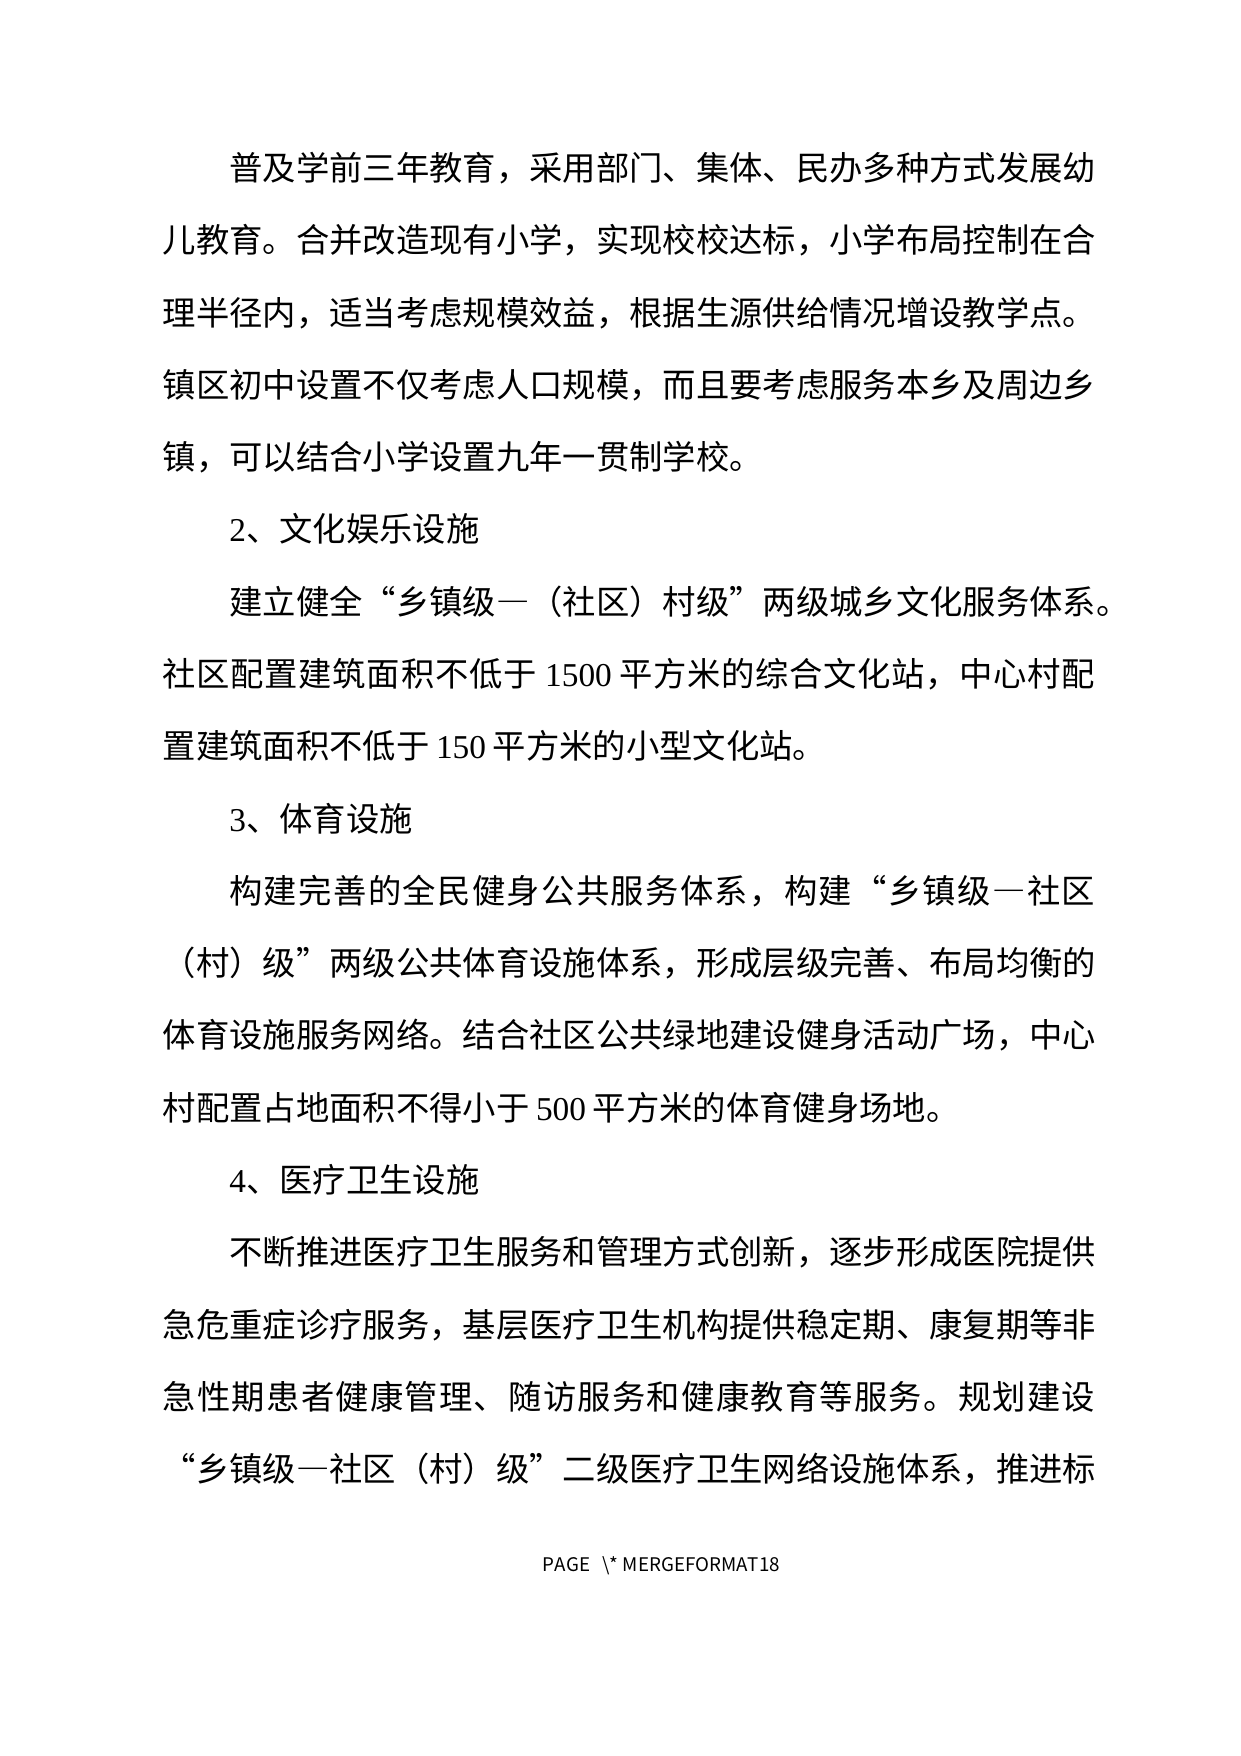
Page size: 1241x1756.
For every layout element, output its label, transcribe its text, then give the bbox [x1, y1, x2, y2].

text 构建完善的全民健身公共服务体系，构建“乡镇级—社区（村）级”两级公共体育设施体系，形成层级完善、布局均衡的体育设施服务网络。结合社区公共绿地建设健身活动广场，中心村配置占地面积不得小于500平方米的体育健身场地。 [162, 864, 1096, 1130]
text 建立健全“乡镇级—（社区）村级”两级城乡文化服务体系。社区配置建筑面积不低于1500平方米的综合文化站，中心村配置建筑面积不低于150平方米的小型文化站。 [162, 575, 1096, 768]
text 普及学前三年教育，采用部门、集体、民办多种方式发展幼儿教育。合并改造现有小学，实现校校达标，小学布局控制在合理半径内，适当考虑规模效益，根据生源供给情况增设教学点。镇区初中设置不仅考虑人口规模，而且要考虑服务本乡及周边乡镇，可以结合小学设置九年一贯制学校。 [162, 142, 1096, 479]
text 2、文化娱乐设施 [162, 503, 1096, 551]
text 4、医疗卫生设施 [162, 1154, 1096, 1202]
text 3、体育设施 [162, 792, 1096, 841]
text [162, 1226, 1096, 1491]
